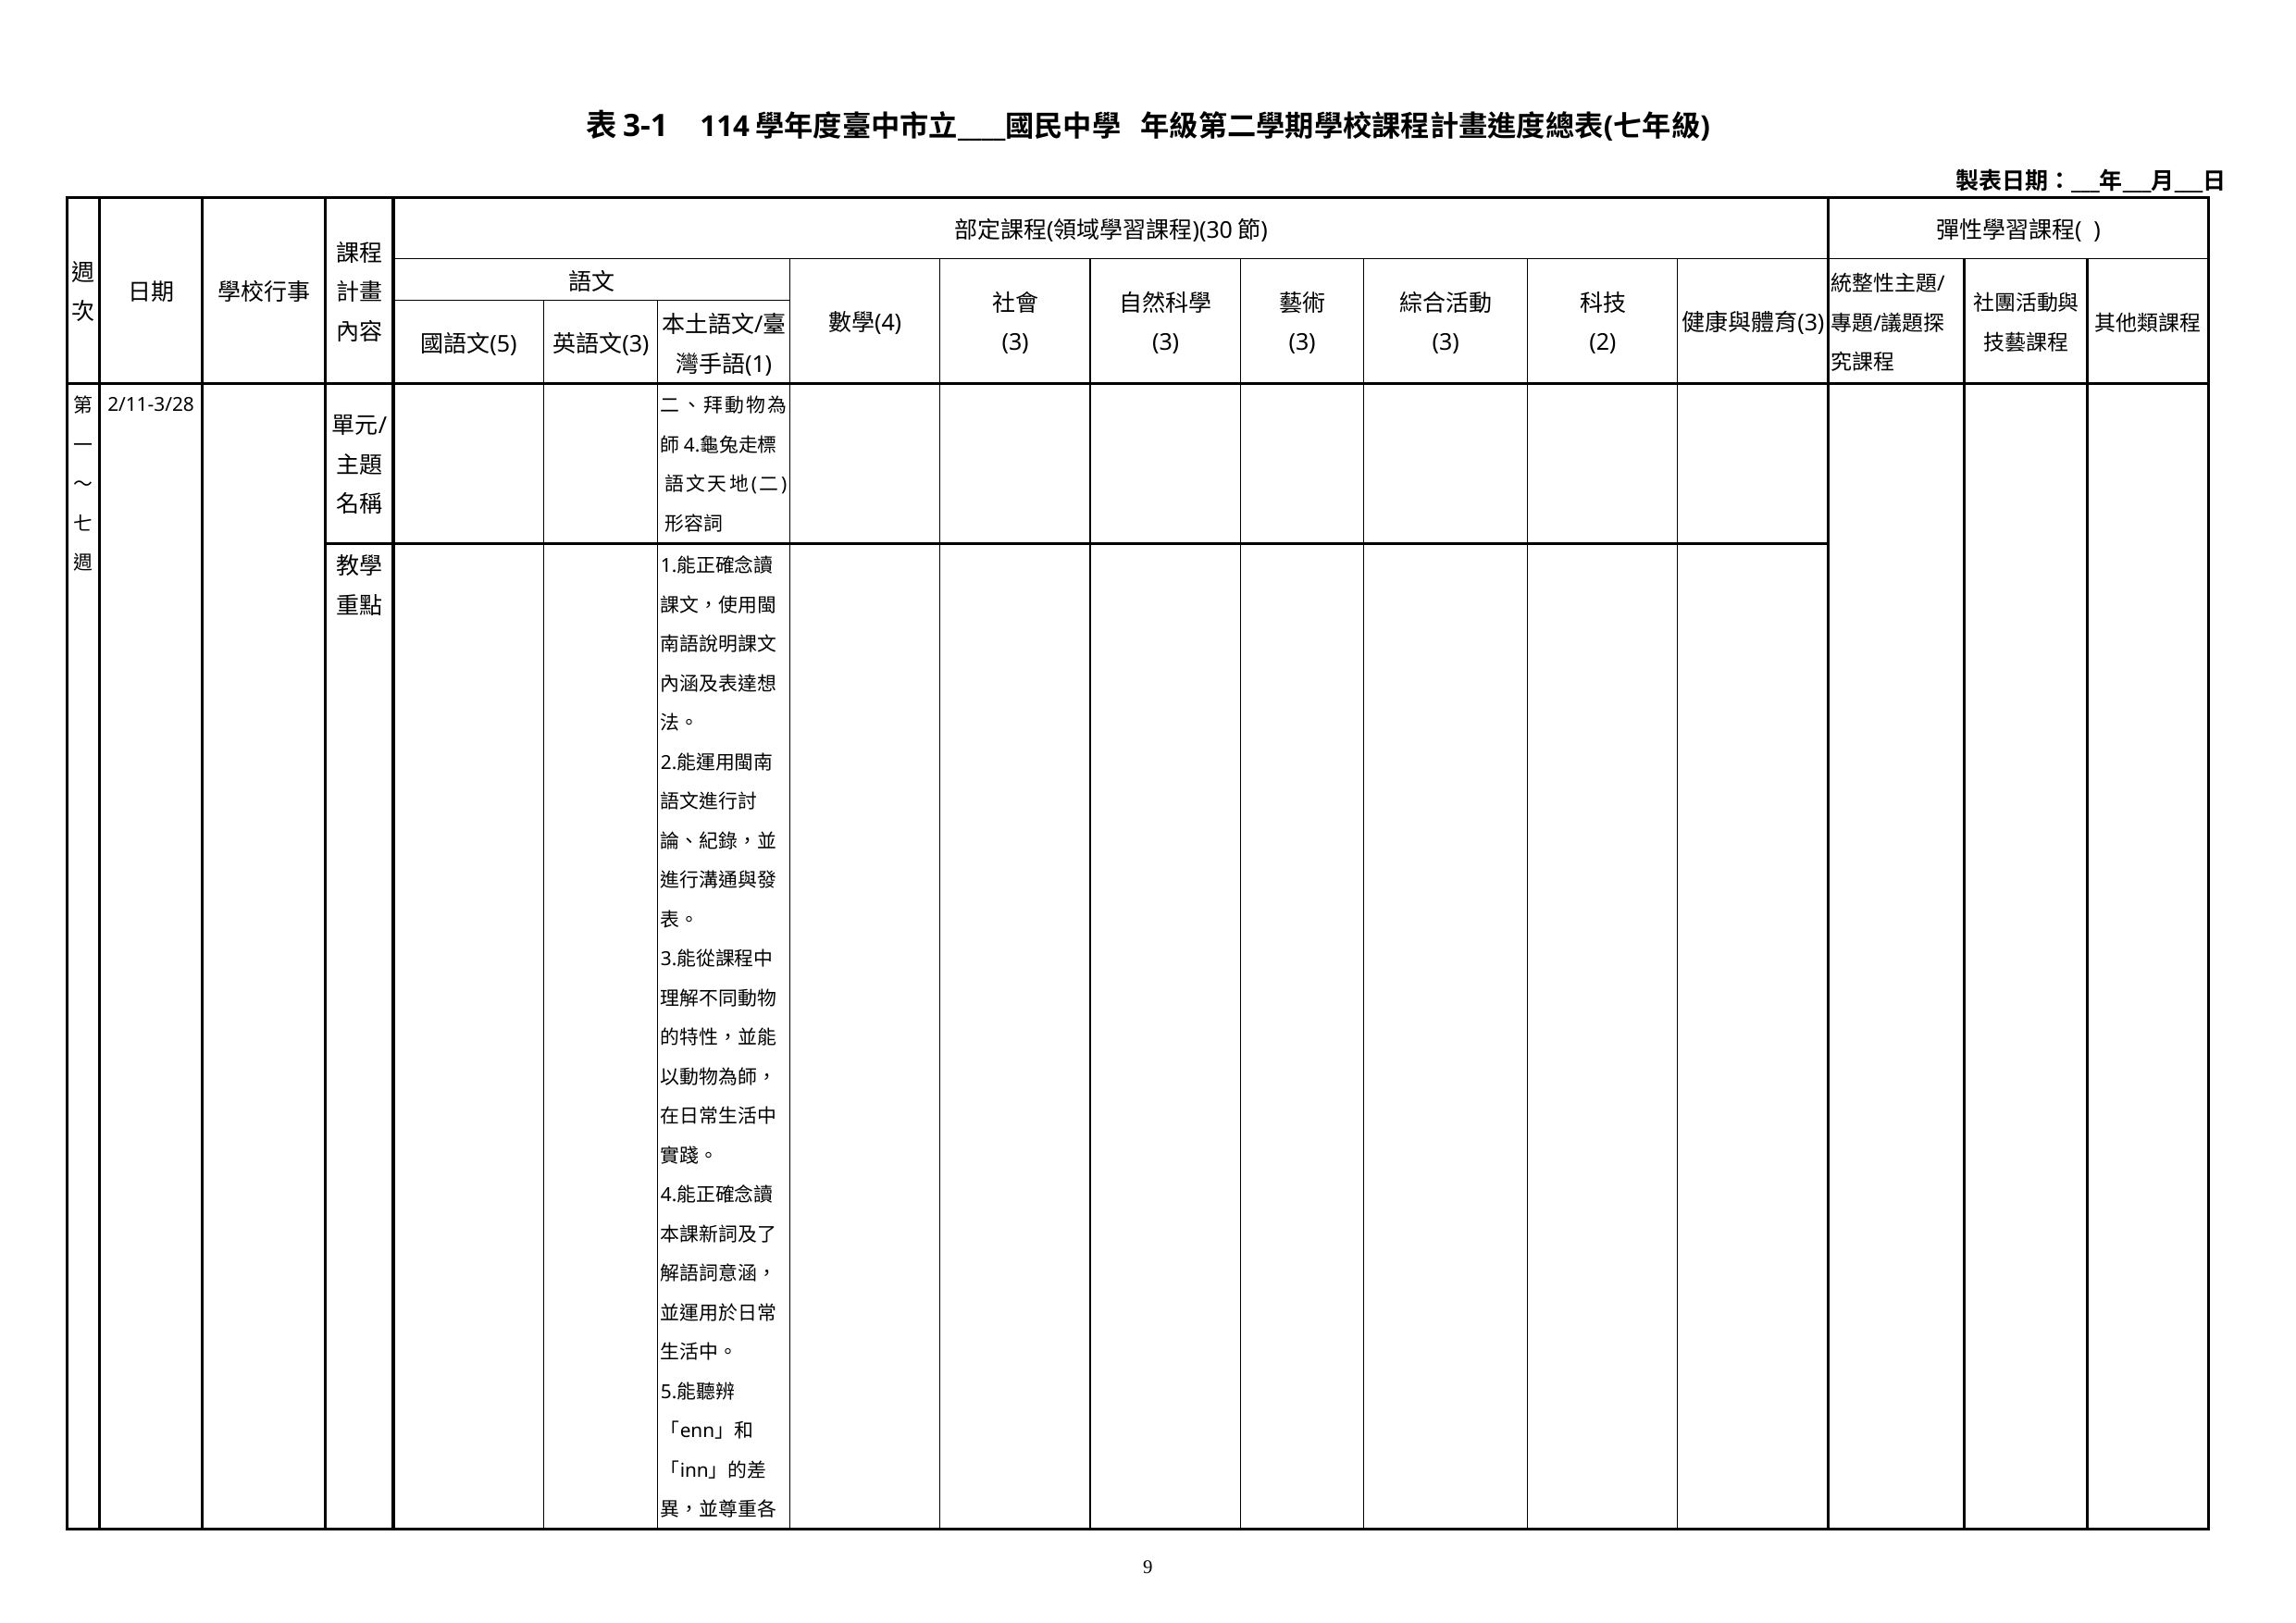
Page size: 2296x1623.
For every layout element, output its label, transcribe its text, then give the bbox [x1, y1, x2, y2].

table_cell [1528, 385, 1677, 542]
table_cell 統整性主題/專題/議題探究課程 [1830, 259, 1963, 381]
table_header 課程計畫內容 [327, 199, 391, 381]
table_cell [1091, 545, 1240, 1528]
table_cell [544, 545, 657, 1528]
table_cell 二、拜動物為師4.龜兔走標 語文天地(二) 形容詞 [658, 385, 789, 542]
table_cell [940, 385, 1089, 542]
table_cell 數學(4) [790, 259, 939, 381]
table_cell 社會 (3) [940, 259, 1089, 381]
table_header 日期 [101, 199, 201, 381]
table_cell 社團活動與技藝課程 [1966, 259, 2086, 381]
table_cell 科技 (2) [1528, 259, 1677, 381]
table_cell 健康與體育(3) [1678, 259, 1827, 381]
table_header 學校行事 [204, 199, 324, 381]
table_cell 藝術 (3) [1241, 259, 1363, 381]
table_cell [544, 385, 657, 542]
table_cell [2089, 385, 2207, 1528]
table_cell 本土語文/臺灣手語(1) [658, 301, 789, 381]
table_cell [1241, 545, 1363, 1528]
table_cell [790, 545, 939, 1528]
table_cell [1364, 385, 1527, 542]
table_cell 單元/主題名稱 [327, 385, 391, 542]
table_cell [395, 545, 543, 1528]
table_cell 其他類課程 [2089, 259, 2207, 381]
table_cell [1241, 385, 1363, 542]
text 表3-1 114學年度臺中市立____國民中學 年級第二學期學校課程計畫進度總表(七年級) [69, 84, 2226, 163]
table_cell 英語文(3) [544, 301, 657, 381]
table_cell 自然科學 (3) [1091, 259, 1240, 381]
table_header 彈性學習課程( ) [1830, 199, 2207, 258]
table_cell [658, 545, 789, 1528]
table_cell 綜合活動 (3) [1364, 259, 1527, 381]
table_cell [1091, 385, 1240, 542]
table_cell [1528, 545, 1677, 1528]
table_cell 第一～七週 [68, 385, 98, 1528]
table_cell [1364, 545, 1527, 1528]
table_cell [204, 385, 324, 1528]
table_header 週 次 [68, 199, 98, 381]
table_cell 國語文(5) [395, 301, 543, 381]
table_header 部定課程(領域學習課程)(30節) [395, 199, 1827, 258]
table_cell [395, 385, 543, 542]
table_cell 語文 [395, 259, 789, 300]
table_cell [1830, 385, 1963, 1528]
table_cell [790, 385, 939, 542]
table_cell [1678, 385, 1827, 542]
text 製表日期：___年___月___日 [69, 163, 2226, 196]
table_cell 教學重點 [327, 545, 391, 1528]
table_cell 2/11-3/28 [101, 385, 201, 1528]
table_cell [940, 545, 1089, 1528]
table_cell [1966, 385, 2086, 1528]
table_cell [1678, 545, 1827, 1528]
